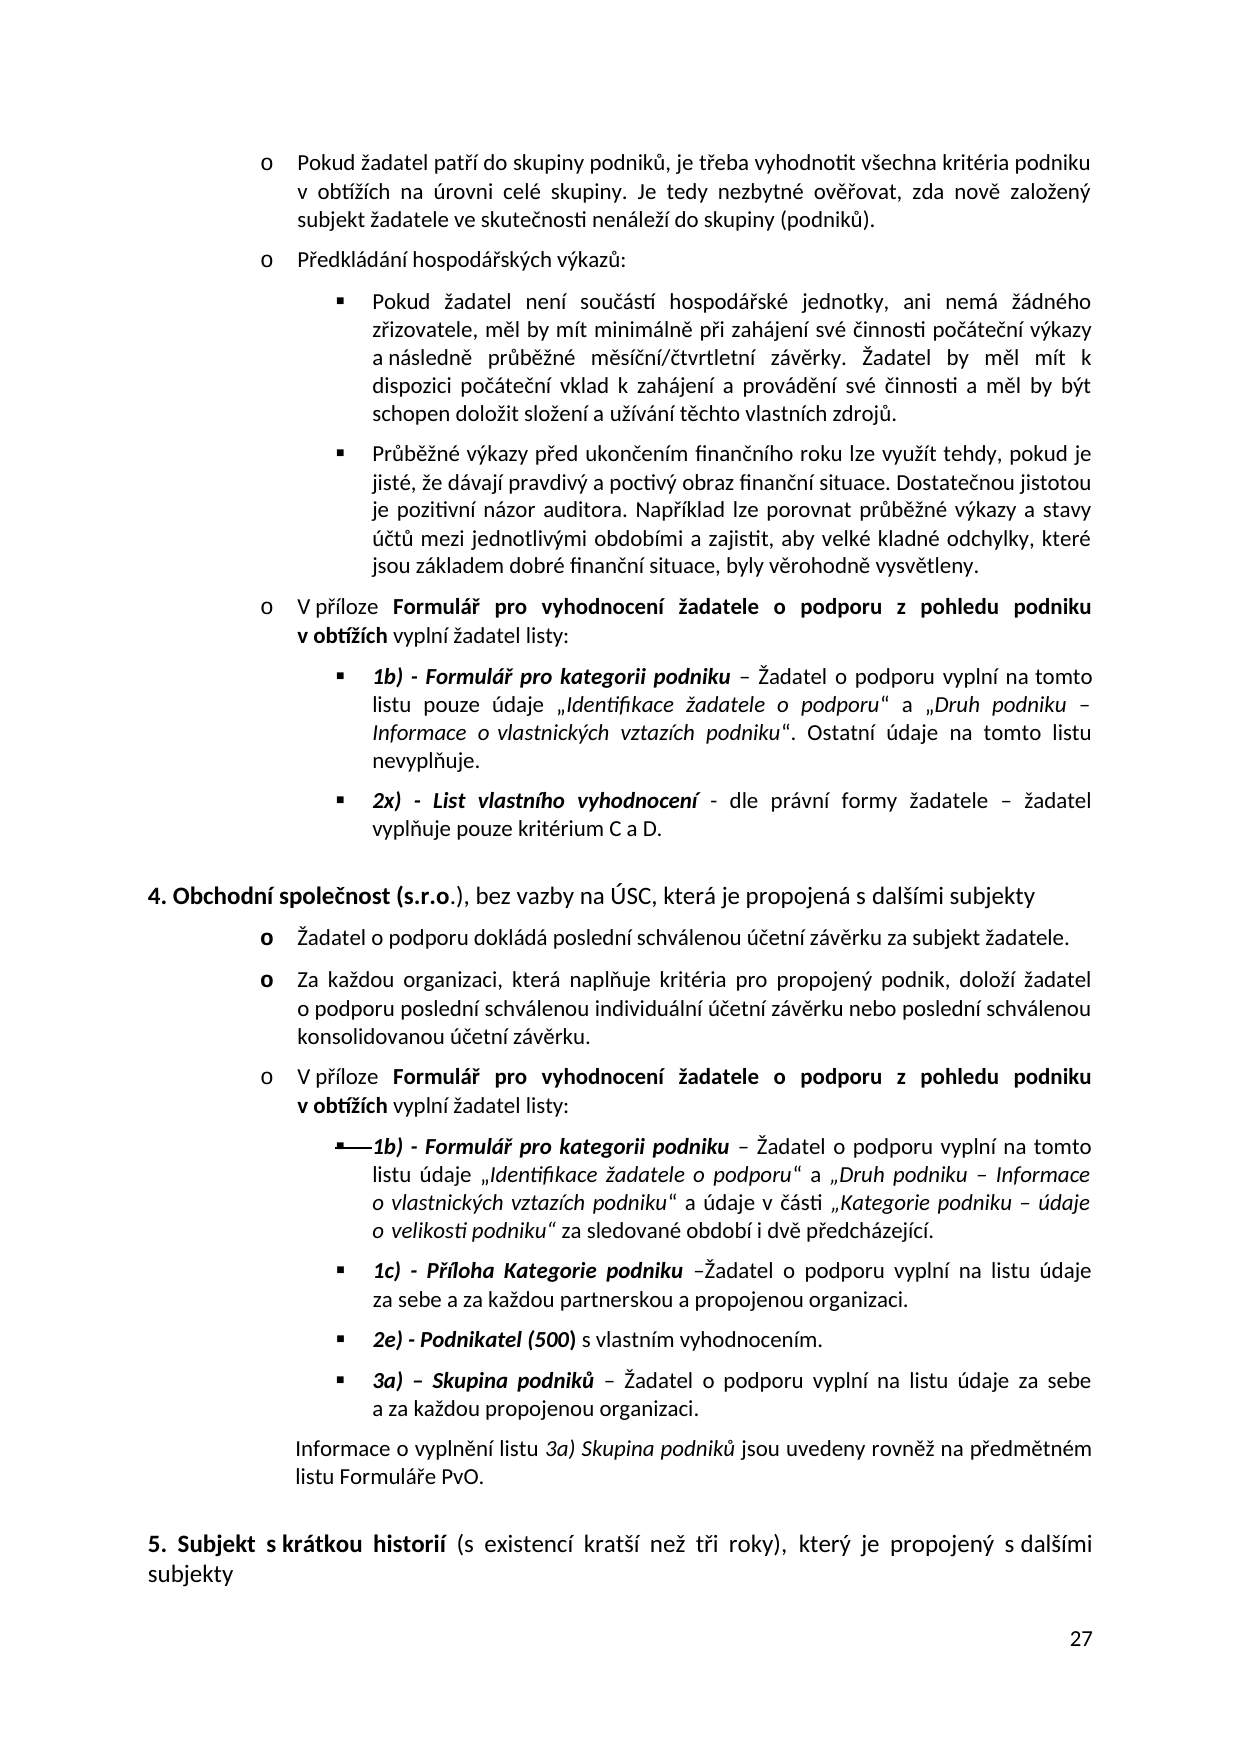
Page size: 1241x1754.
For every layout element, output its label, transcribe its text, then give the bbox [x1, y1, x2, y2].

list 3a) – Skupina podniků – Žadatel o podporu vyplní na listu údaje za sebe a za každou propojenou organizaci. [335, 1366, 1093, 1422]
list Pokud žadatel patří do skupiny podniků, je třeba vyhodnotit všechna kritéria podniku v obtížích na úrovni celé skupiny. Je tedy nezbytné ověřovat, zda nově založený subjekt žadatele ve skutečnosti nenáleží do skupiny (podniků). [260, 148, 1093, 233]
list 2e) - Podnikatel (500) s vlastním vyhodnocením. [335, 1325, 1093, 1353]
list 1c) - Příloha Kategorie podniku –Žadatel o podporu vyplní na listu údaje za sebe a za každou partnerskou a propojenou organizaci. [335, 1257, 1093, 1313]
list V příloze Formulář pro vyhodnocení žadatele o podporu z pohledu podniku v obtížích vyplní žadatel listy: [260, 592, 1093, 649]
list Předkládání hospodářských výkazů: [260, 245, 1093, 274]
list 2x) - List vlastního vyhodnocení - dle právní formy žadatele – žadatel vyplňuje pouze kritérium C a D. [335, 786, 1093, 842]
text Informace o vyplnění listu 3a) Skupina podniků jsou uvedeny rovněž na předmětném listu Formuláře PvO. [295, 1434, 1093, 1490]
list V příloze Formulář pro vyhodnocení žadatele o podporu z pohledu podniku v obtížích vyplní žadatel listy: [260, 1062, 1093, 1119]
list Za každou organizaci, která naplňuje kritéria pro propojený podnik, doloží žadatel o podporu poslední schválenou individuální účetní závěrku nebo poslední schválenou konsolidovanou účetní závěrku. [260, 965, 1093, 1050]
subtitle 4. Obchodní společnost (s.r.o.), bez vazby na ÚSC, která je propojená s dalšími subjekty [148, 880, 1093, 911]
list Žadatel o podporu dokládá poslední schválenou účetní závěrku za subjekt žadatele. [260, 923, 1093, 952]
list Pokud žadatel není součástí hospodářské jednotky, ani nemá žádného zřizovatele, měl by mít minimálně při zahájení své činnosti počáteční výkazy a následně průběžné měsíční/čtvrtletní závěrky. Žadatel by měl mít k dispozici počáteční vklad k zahájení a provádění své činnosti a měl by být schopen doložit složení a užívání těchto vlastních zdrojů. [335, 287, 1093, 427]
subtitle 5. Subjekt s krátkou historií (s existencí kratší než tři roky), který je propojený s dalšími subjekty [148, 1528, 1093, 1589]
list 1b) - Formulář pro kategorii podniku – Žadatel o podporu vyplní na tomto listu pouze údaje „Identifikace žadatele o podporu“ a „Druh podniku – Informace o vlastnických vztazích podniku“. Ostatní údaje na tomto listu nevyplňuje. [335, 662, 1093, 774]
list 1b) - Formulář pro kategorii podniku – Žadatel o podporu vyplní na tomto listu údaje „Identifikace žadatele o podporu“ a „Druh podniku – Informace o vlastnických vztazích podniku“ a údaje v části „Kategorie podniku – údaje o velikosti podniku“ za sledované období i dvě předcházející. [335, 1132, 1093, 1244]
list Průběžné výkazy před ukončením finančního roku lze využít tehdy, pokud je jisté, že dávají pravdivý a poctivý obraz finanční situace. Dostatečnou jistotou je pozitivní názor auditora. Například lze porovnat průběžné výkazy a stavy účtů mezi jednotlivými obdobími a zajistit, aby velké kladné odchylky, které jsou základem dobré finanční situace, byly věrohodně vysvětleny. [335, 439, 1093, 580]
